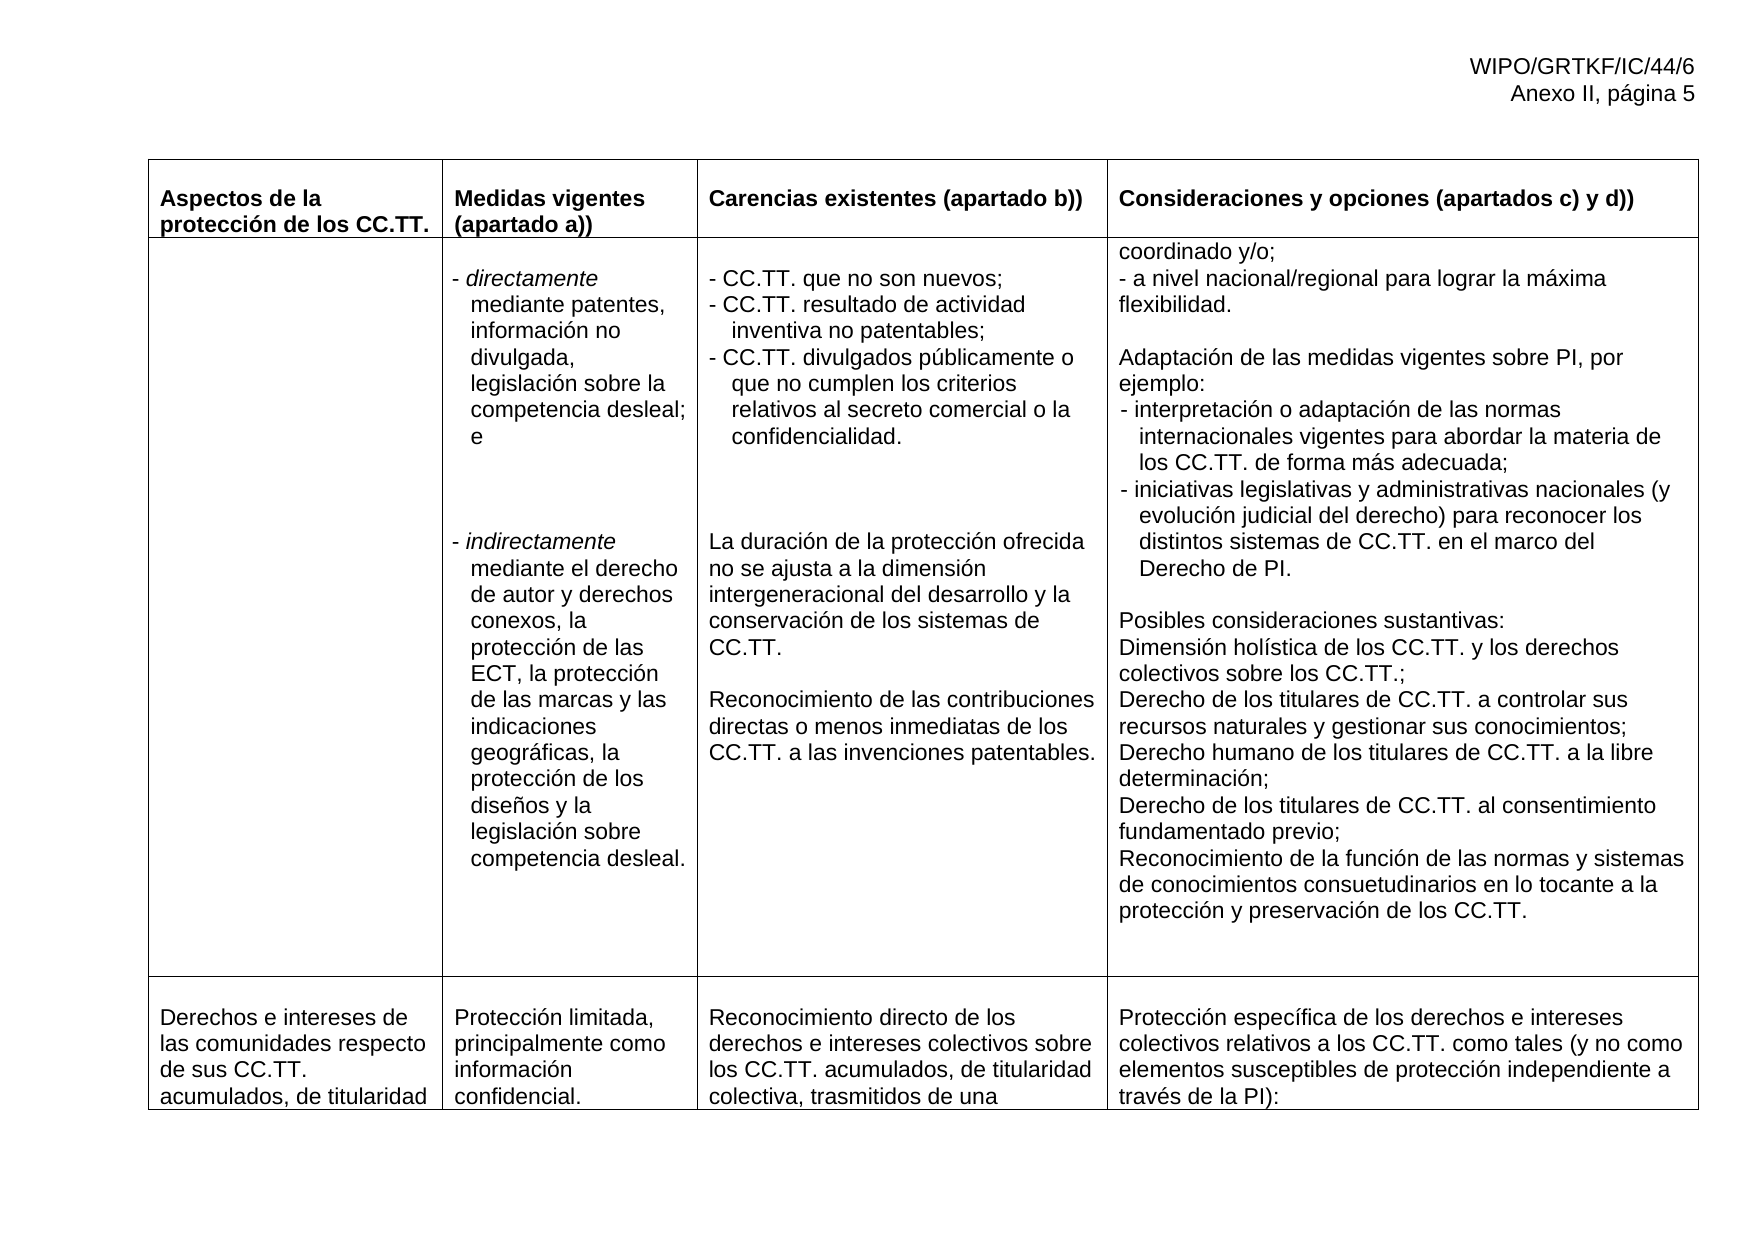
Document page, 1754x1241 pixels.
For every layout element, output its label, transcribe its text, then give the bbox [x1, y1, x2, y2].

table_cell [1108, 238, 1698, 976]
table_header Carencias existentes (apartado b)) [698, 160, 1107, 237]
table_header Aspectos de la protección de los CC.TT. [149, 160, 442, 237]
table_header Medidas vigentes (apartado a)) [443, 160, 697, 237]
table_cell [443, 238, 697, 976]
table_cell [443, 977, 697, 1109]
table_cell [698, 238, 1107, 976]
table_header Consideraciones y opciones (apartados c) y d)) [1108, 160, 1698, 237]
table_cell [149, 238, 442, 976]
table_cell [1108, 977, 1698, 1109]
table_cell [698, 977, 1107, 1109]
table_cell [149, 977, 442, 1109]
